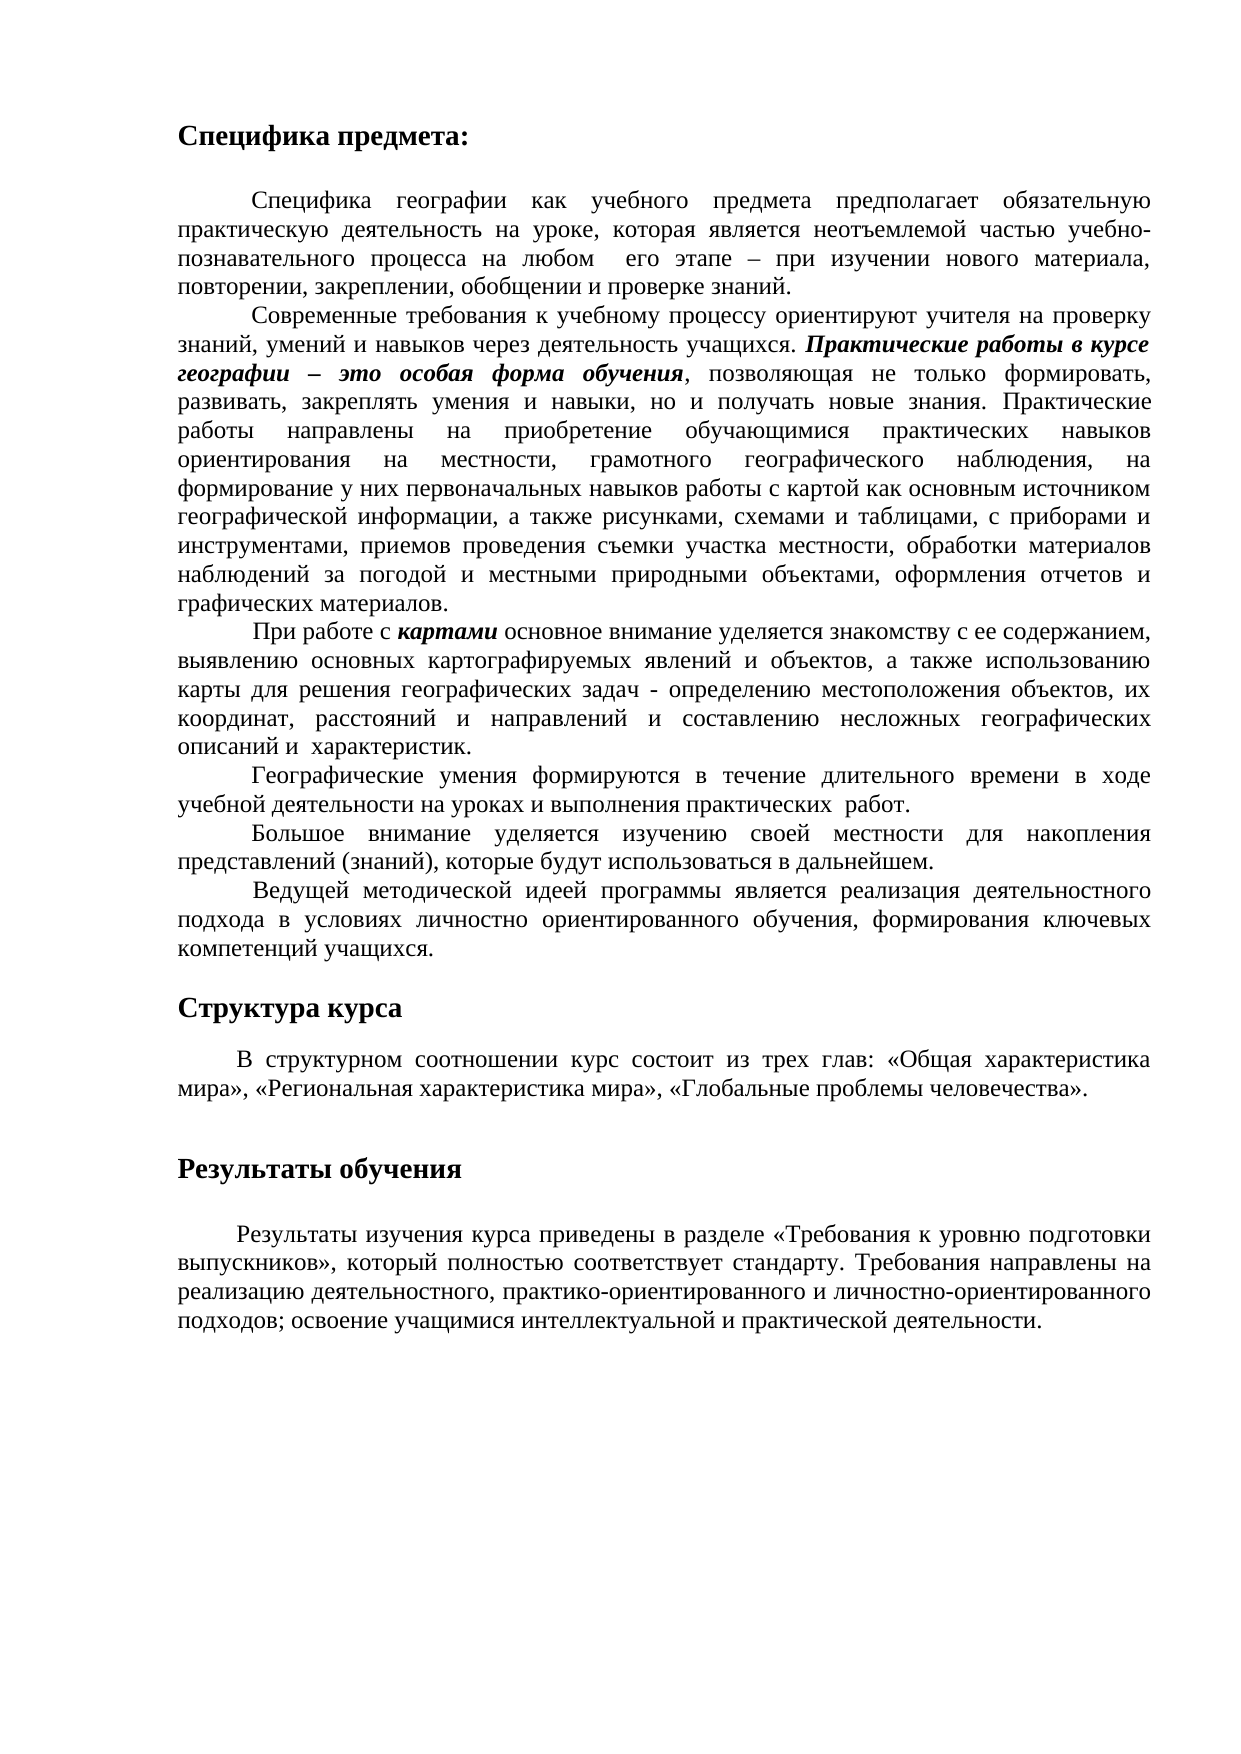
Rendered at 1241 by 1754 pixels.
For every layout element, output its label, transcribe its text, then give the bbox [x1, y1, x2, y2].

text При работе с картами основное внимание уделяется знакомству с ее содержанием, выявлению основных картографируемых явлений и объектов, а также использованию карты для решения географических задач - определению местоположения объектов, их координат, расстояний и направлений и составлению несложных географических описаний и характеристик. [177, 616, 1152, 760]
text Специфика предмета: [177, 118, 1152, 152]
text Результаты изучения курса приведены в разделе «Требования к уровню подготовки выпускников», который полностью соответствует стандарту. Требования направлены на реализацию деятельностного, практико-ориентированного и личностно-ориентированного подходов; освоение учащимися интеллектуальной и практической деятельности. [177, 1219, 1152, 1334]
text Специфика географии как учебного предмета предполагает обязательную практическую деятельность на уроке, которая является неотъемлемой частью учебно-познавательного процесса на любом его этапе – при изучении нового материала, повторении, закреплении, обобщении и проверке знаний. [177, 185, 1152, 300]
text Большое внимание уделяется изучению своей местности для накопления представлений (знаний), которые будут использоваться в дальнейшем. [177, 818, 1152, 875]
text Результаты обучения [177, 1152, 1152, 1185]
text Географические умения формируются в течение длительного времени в ходе учебной деятельности на уроках и выполнения практических работ. [177, 760, 1152, 818]
text Современные требования к учебному процессу ориентируют учителя на проверку знаний, умений и навыков через деятельность учащихся. Практические работы в курсе географии – это особая форма обучения, позволяющая не только формировать, развивать, закреплять умения и навыки, но и получать новые знания. Практические работы направлены на приобретение обучающимися практических навыков ориентирования на местности, грамотного географического наблюдения, на формирование у них первоначальных навыков работы с картой как основным источником географической информации, а также рисунками, схемами и таблицами, с приборами и инструментами, приемов проведения съемки участка местности, обработки материалов наблюдений за погодой и местными природными объектами, оформления отчетов и графических материалов. [177, 300, 1152, 616]
list В структурном соотношении курс состоит из трех глав: «Общая характеристика мира», «Региональная характеристика мира», «Глобальные проблемы человечества». [177, 1044, 1152, 1102]
text Ведущей методической идеей программы является реализация деятельностного подхода в условиях личностно ориентированного обучения, формирования ключевых компетенций учащихся. [177, 875, 1152, 961]
text Структура курса [177, 990, 1152, 1024]
